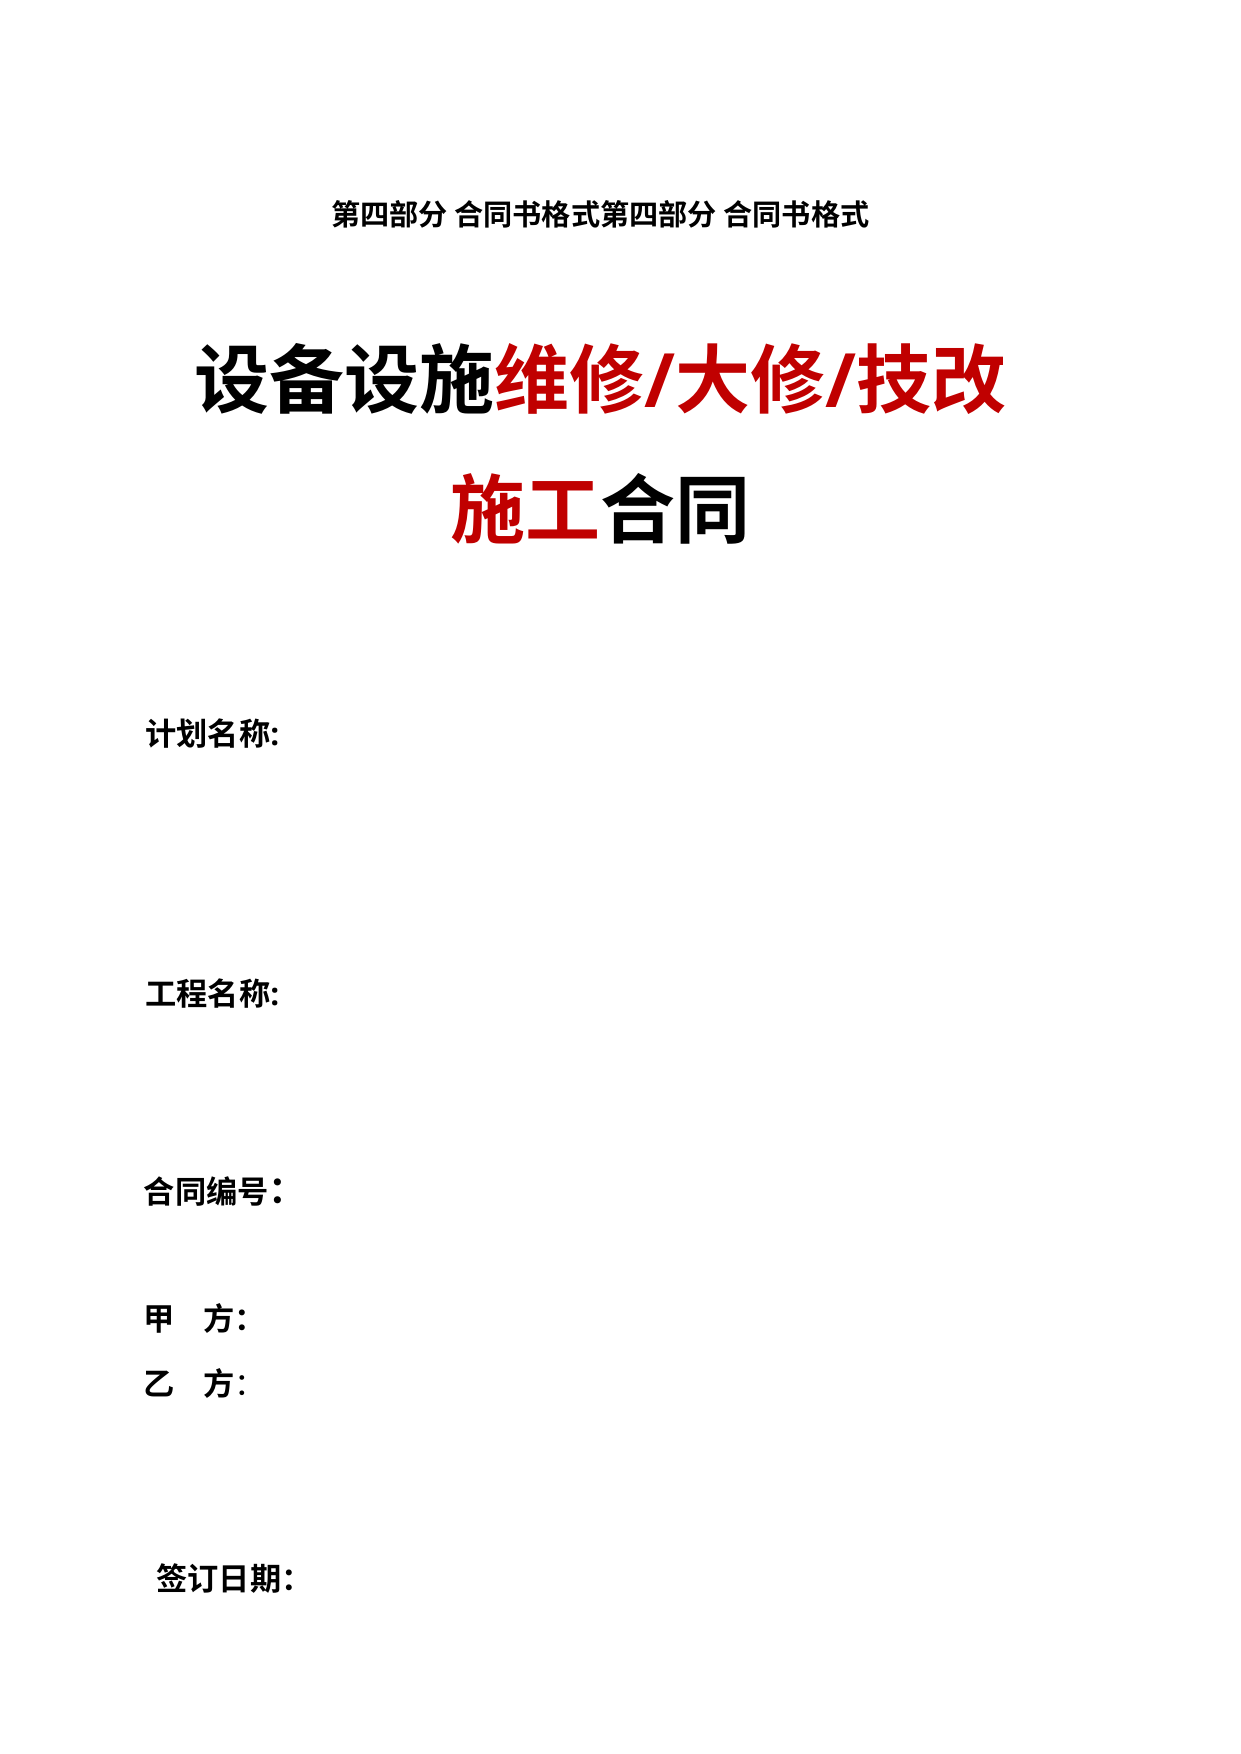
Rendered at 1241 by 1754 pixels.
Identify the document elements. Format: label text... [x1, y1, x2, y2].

text 工程名称: [145, 960, 1087, 1025]
text 签订日期： [156, 1545, 1087, 1610]
text 施工合同 [112, 440, 1087, 570]
text 甲 方： [112, 1285, 1087, 1350]
text 计划名称: [145, 700, 1087, 765]
text 设备设施维修/大修/技改 [112, 310, 1087, 440]
text 乙 方： [112, 1350, 1087, 1415]
text 合同编号： [112, 1155, 1087, 1220]
text 第四部分 合同书格式第四部分 合同书格式 [112, 180, 1087, 245]
